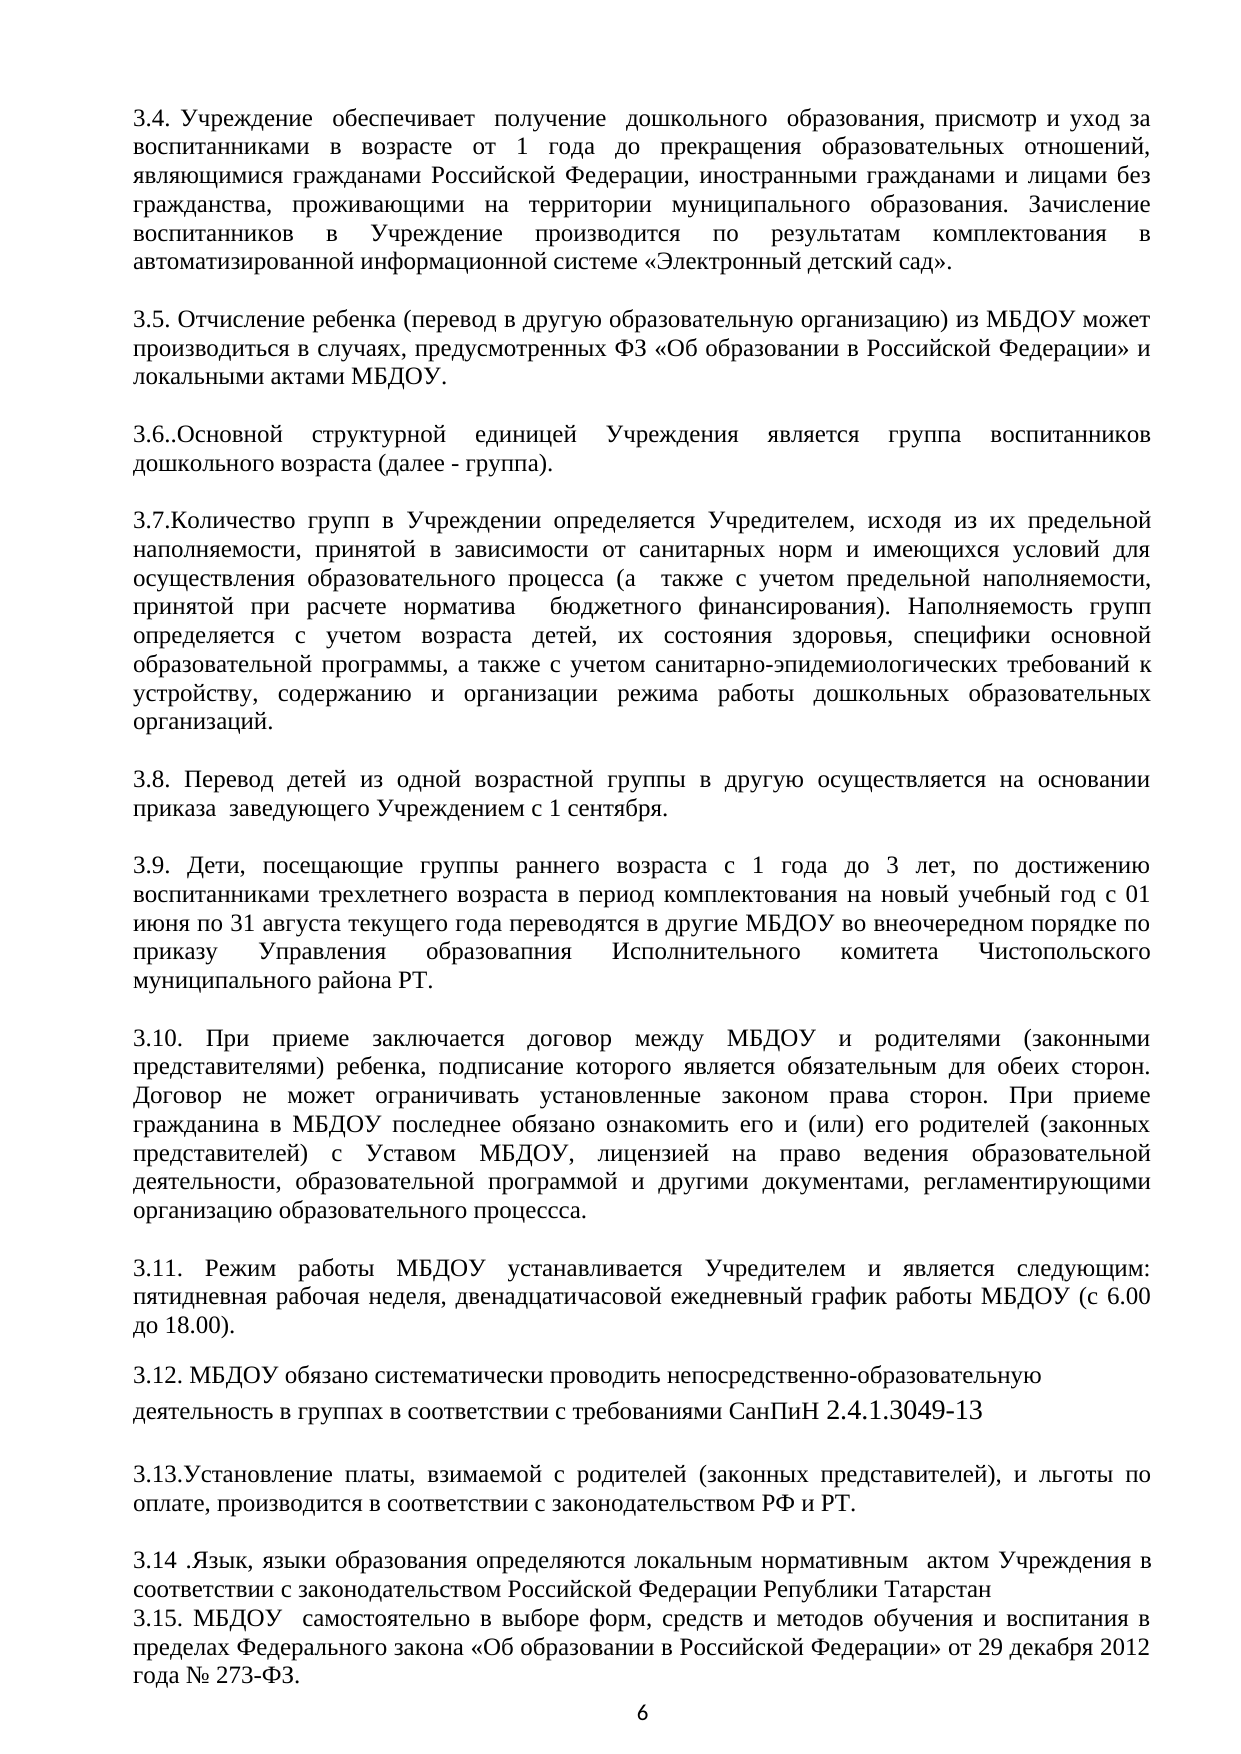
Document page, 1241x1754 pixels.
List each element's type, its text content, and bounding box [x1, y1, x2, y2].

text 3.4. Учреждение обеспечивает получение дошкольного образования, присмотр и уход за воспитанниками в возрасте от 1 года до прекращения образовательных отношений, являющимися гражданами Российской Федерации, иностранными гражданами и лицами без гражданства, проживающими на территории муниципального образования. Зачисление воспитанников в Учреждение производится по результатам комплектования в автоматизированной информационной системе «Электронный детский сад». [133, 103, 1152, 275]
text 3.15. МБДОУ самостоятельно в выборе форм, средств и методов обучения и воспитания в пределах Федерального закона «Об образовании в Российской Федерации» от 29 декабря 2012 года № 273-ФЗ. [133, 1603, 1152, 1689]
text 3.13.Установление платы, взимаемой с родителей (законных представителей), и льготы по оплате, производится в соответствии с законодательством РФ и РТ. [133, 1459, 1152, 1517]
text 3.10. При приеме заключается договор между МБДОУ и родителями (законными представителями) ребенка, подписание которого является обязательным для обеих сторон. Договор не может ограничивать установленные законом права сторон. При приеме гражданина в МБДОУ последнее обязано ознакомить его и (или) его родителей (законных представителей) с Уставом МБДОУ, лицензией на право ведения образовательной деятельности, образовательной программой и другими документами, регламентирующими организацию образовательного процессса. [133, 1023, 1152, 1224]
text 3.11. Режим работы МБДОУ устанавливается Учредителем и является следующим: пятидневная рабочая неделя, двенадцатичасовой ежедневный график работы МБДОУ (с 6.00 до 18.00). [133, 1253, 1152, 1339]
subtitle 3.12. МБДОУ обязано систематически проводить непосредственно-образовательную деятельность в группах в соответствии с требованиями СанПиН 2.4.1.3049-13 [133, 1360, 1152, 1426]
text 3.6..Основной структурной единицей Учреждения является группа воспитанников дошкольного возраста (далее - группа). [133, 419, 1152, 476]
text 3.14 .Язык, языки образования определяются локальным нормативным актом Учреждения в соответствии с законодательством Российской Федерации Републики Татарстан [133, 1545, 1152, 1603]
text 3.8. Перевод детей из одной возрастной группы в другую осуществляется на основании приказа заведующего Учреждением с 1 сентября. [133, 764, 1152, 821]
text 3.7.Количество групп в Учреждении определяется Учредителем, исходя из их предельной наполняемости, принятой в зависимости от санитарных норм и имеющихся условий для осуществления образовательного процесса (а также с учетом предельной наполняемости, принятой при расчете норматива бюджетного финансирования). Наполняемость групп определяется с учетом возраста детей, их состояния здоровья, специфики основной образовательной программы, а также с учетом санитарно-эпидемиологических требований к устройству, содержанию и организации режима работы дошкольных образовательных организаций. [133, 505, 1152, 735]
text 3.5. Отчисление ребенка (перевод в другую образовательную организацию) из МБДОУ может производиться в случаях, предусмотренных ФЗ «Об образовании в Российской Федерации» и локальными актами МБДОУ. [133, 304, 1152, 390]
text 3.9. Дети, посещающие группы раннего возраста с 1 года до 3 лет, по достижению воспитанниками трехлетнего возраста в период комплектования на новый учебный год с 01 июня по 31 августа текущего года переводятся в другие МБДОУ во внеочередном порядке по приказу Управления образовапния Исполнительного комитета Чистопольского муниципального района РТ. [133, 850, 1152, 994]
